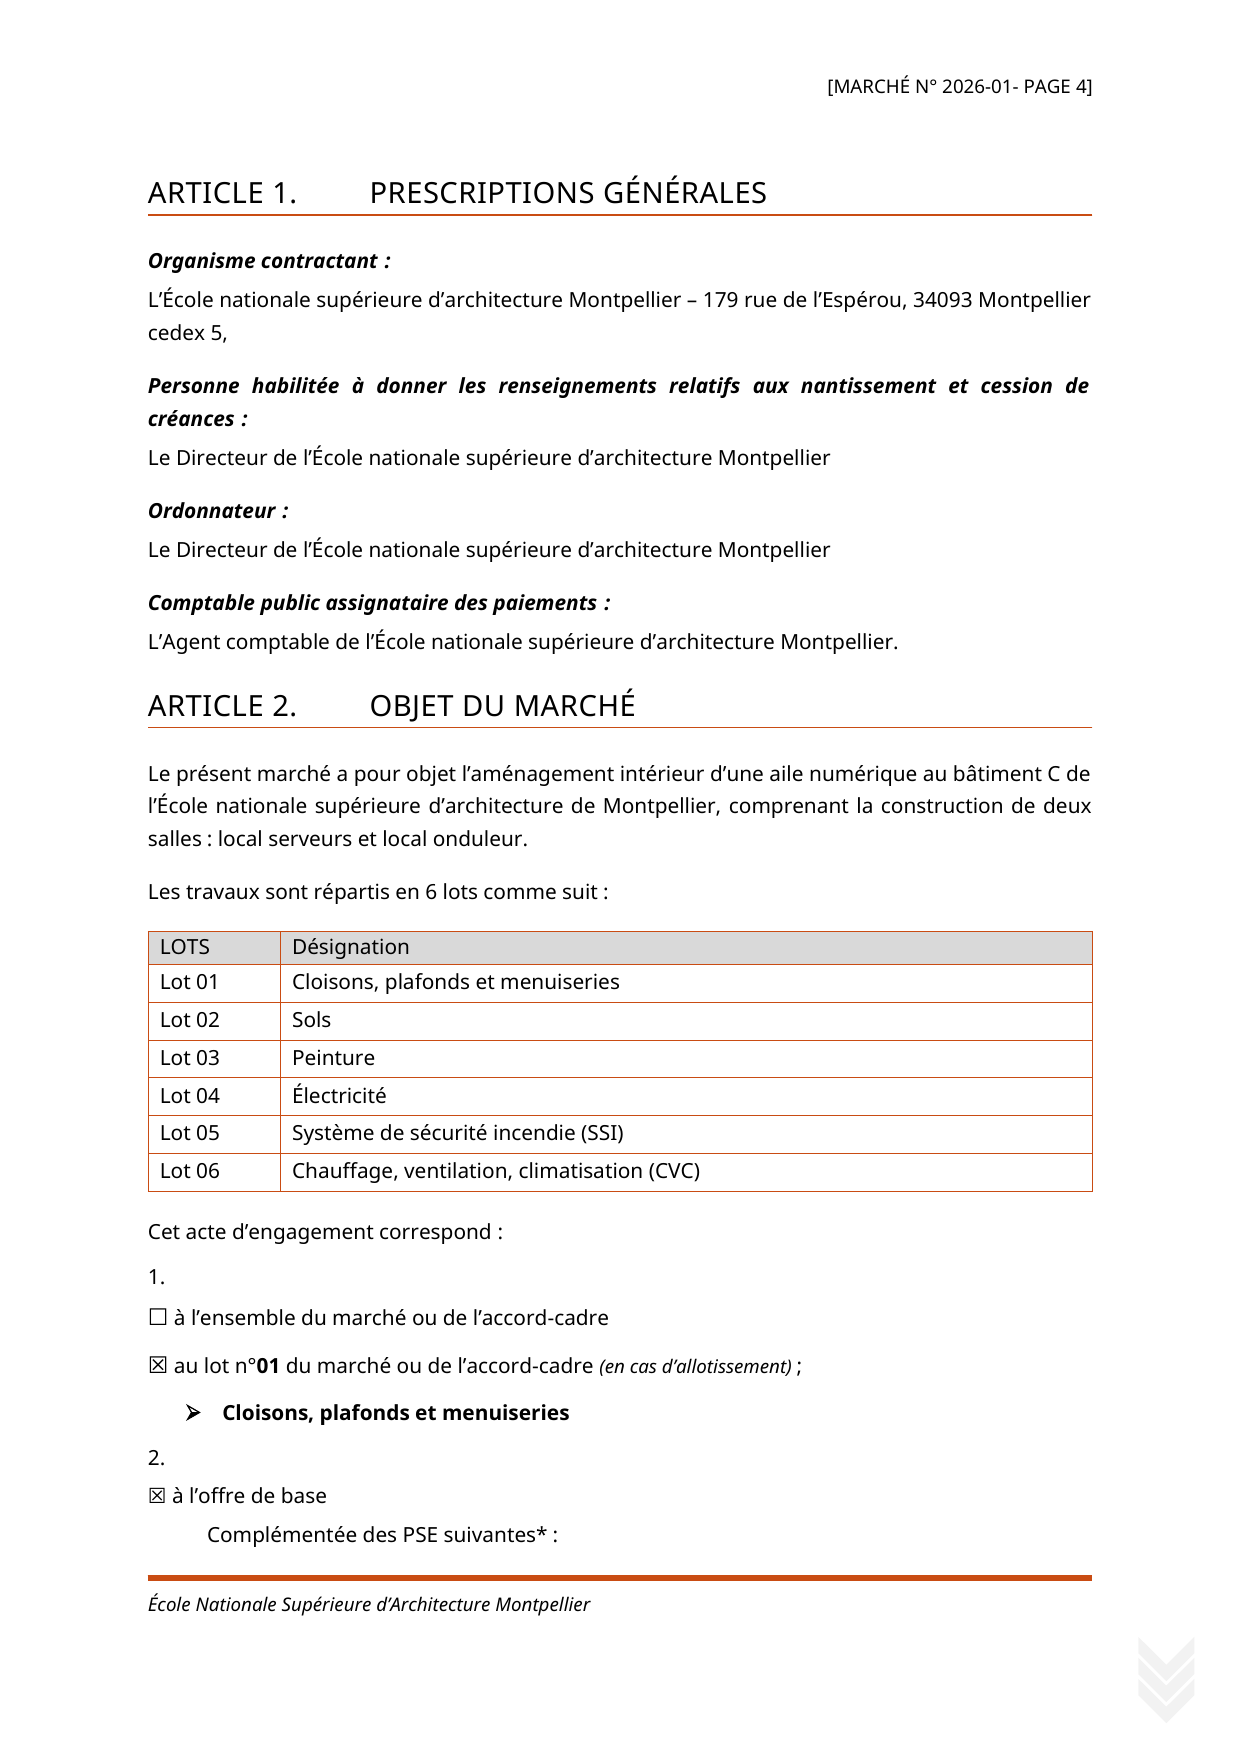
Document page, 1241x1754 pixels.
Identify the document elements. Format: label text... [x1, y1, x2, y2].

text Les travaux sont répartis en 6 lots comme suit : [148, 877, 1092, 906]
table_cell Cloisons, plafonds et menuiseries [281, 965, 1092, 1002]
text Complémentée des PSE suivantes* : [148, 1520, 1092, 1549]
table_cell Lot 01 [149, 965, 280, 1002]
table_cell Lot 06 [149, 1154, 280, 1191]
table_header LOTS [149, 932, 280, 964]
table_cell Lot 05 [149, 1116, 280, 1153]
table_cell Lot 04 [149, 1078, 280, 1115]
table_cell Lot 02 [149, 1003, 280, 1039]
text Personne habilitée à donner les renseignements relatifs aux nantissement et cession de créances : [148, 371, 1092, 432]
text Ordonnateur : [148, 496, 1092, 525]
list Cloisons, plafonds et menuiseries [185, 1398, 1092, 1426]
text Cet acte d’engagement correspond : [148, 1217, 1092, 1245]
text Le Directeur de l’École nationale supérieure d’architecture Montpellier [148, 443, 1092, 471]
table_cell Peinture [281, 1041, 1092, 1077]
text à l’ensemble du marché ou de l’accord-cadre [148, 1301, 1092, 1332]
text L’Agent comptable de l’École nationale supérieure d’architecture Montpellier. [148, 627, 1092, 656]
text 2. [148, 1443, 1092, 1471]
table_cell Lot 03 [149, 1041, 280, 1077]
text au lot n°01 du marché ou de l’accord-cadre (en cas d’allotissement) ; [148, 1349, 1092, 1380]
text Comptable public assignataire des paiements : [148, 588, 1092, 617]
text L’École nationale supérieure d’architecture Montpellier – 179 rue de l’Espérou, 34093 Montpellier cedex 5, [148, 285, 1092, 346]
table_cell Système de sécurité incendie (SSI) [281, 1116, 1092, 1153]
text 1. [148, 1262, 1092, 1290]
text Organisme contractant : [148, 246, 1092, 275]
table_cell Électricité [281, 1078, 1092, 1115]
text à l’offre de base [148, 1482, 1092, 1510]
subtitle Objet du marché [148, 685, 1092, 727]
table_cell Sols [281, 1003, 1092, 1039]
subtitle Prescriptions générales [148, 173, 1092, 214]
text Le Directeur de l’École nationale supérieure d’architecture Montpellier [148, 535, 1092, 563]
table_cell Chauffage, ventilation, climatisation (CVC) [281, 1154, 1092, 1191]
table_header Désignation [281, 932, 1092, 964]
text Le présent marché a pour objet l’aménagement intérieur d’une aile numérique au bâtiment C de l’École nationale supérieure d’architecture de Montpellier, comprenant la construction de deux salles : local serveurs et local onduleur. [148, 759, 1092, 852]
